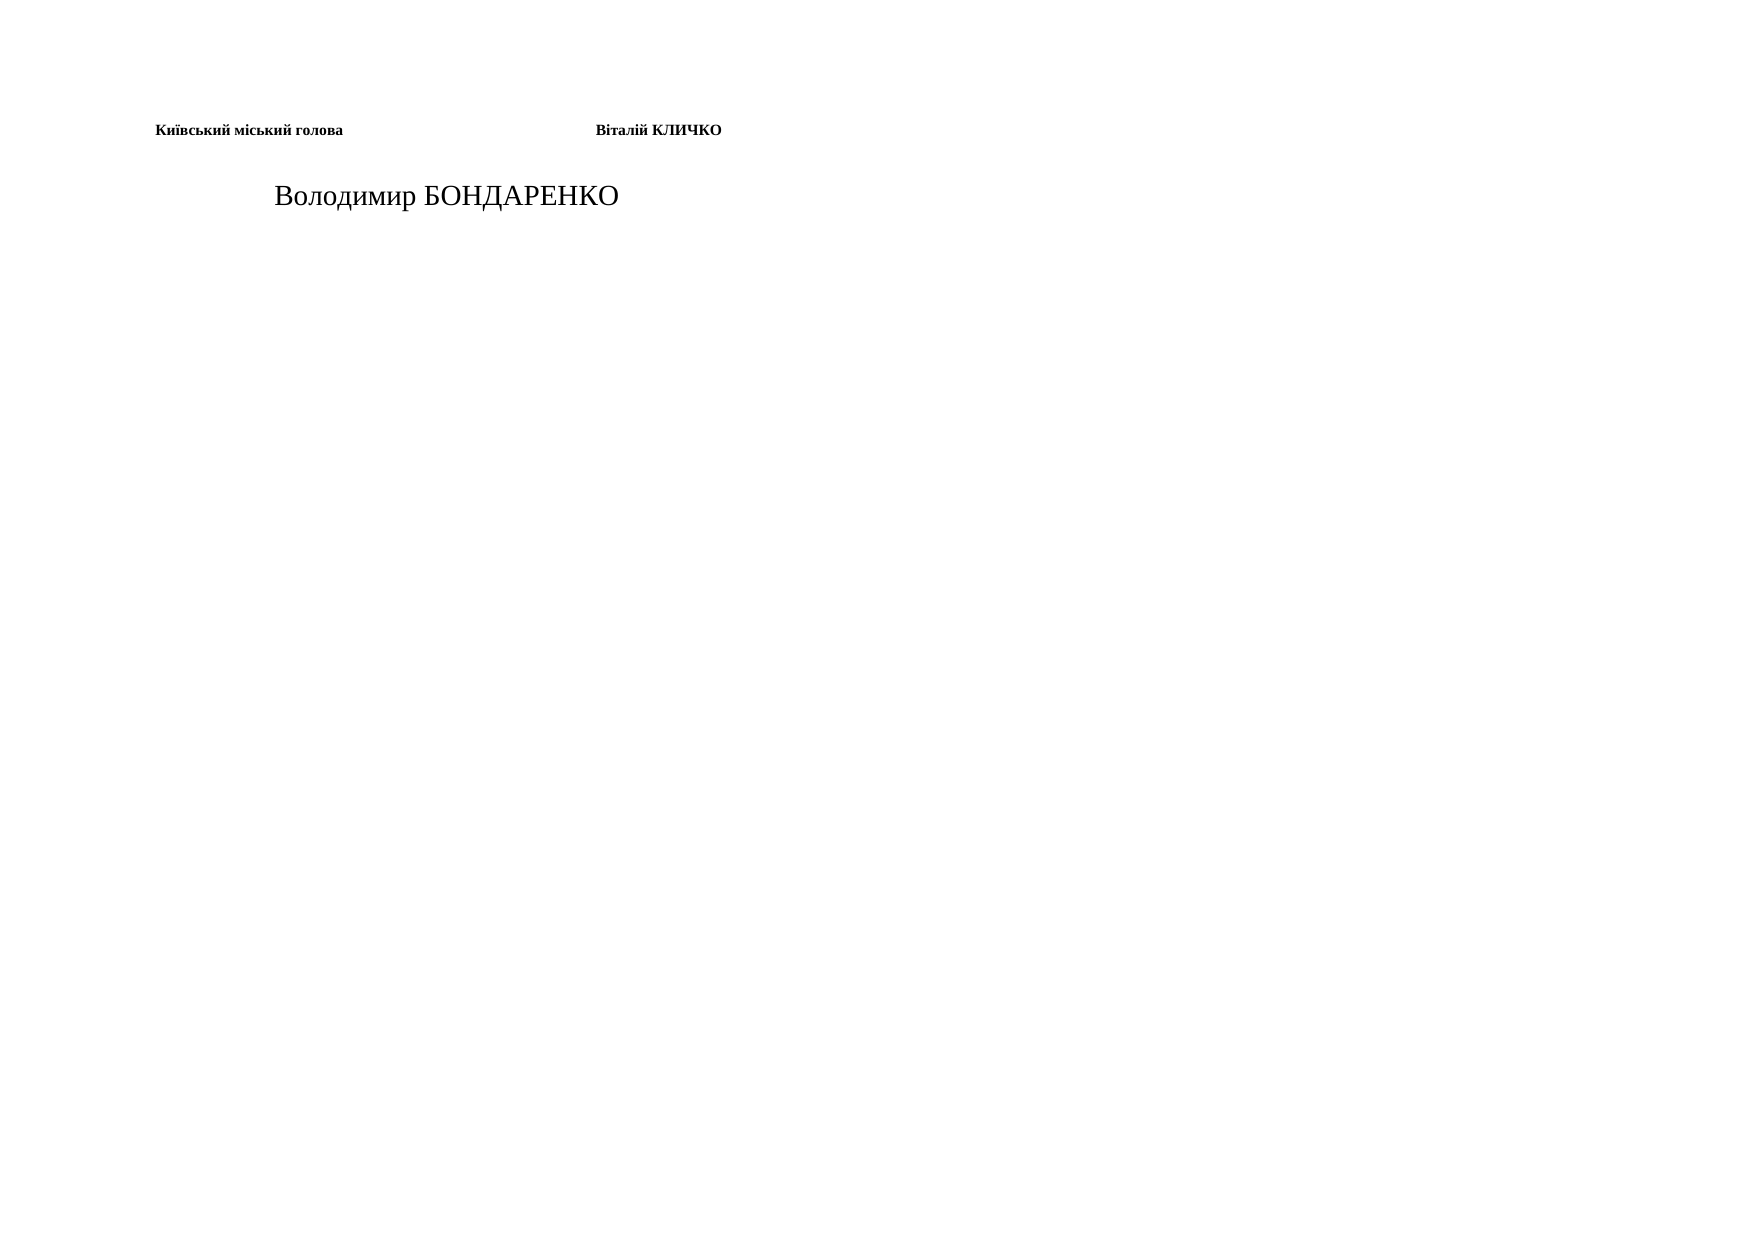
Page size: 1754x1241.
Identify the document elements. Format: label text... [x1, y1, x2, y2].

text Володимир БОНДАРЕНКО [29, 178, 864, 212]
table_header Віталій КЛИЧКО [454, 118, 864, 142]
table_header Київський міський голова [44, 118, 454, 142]
